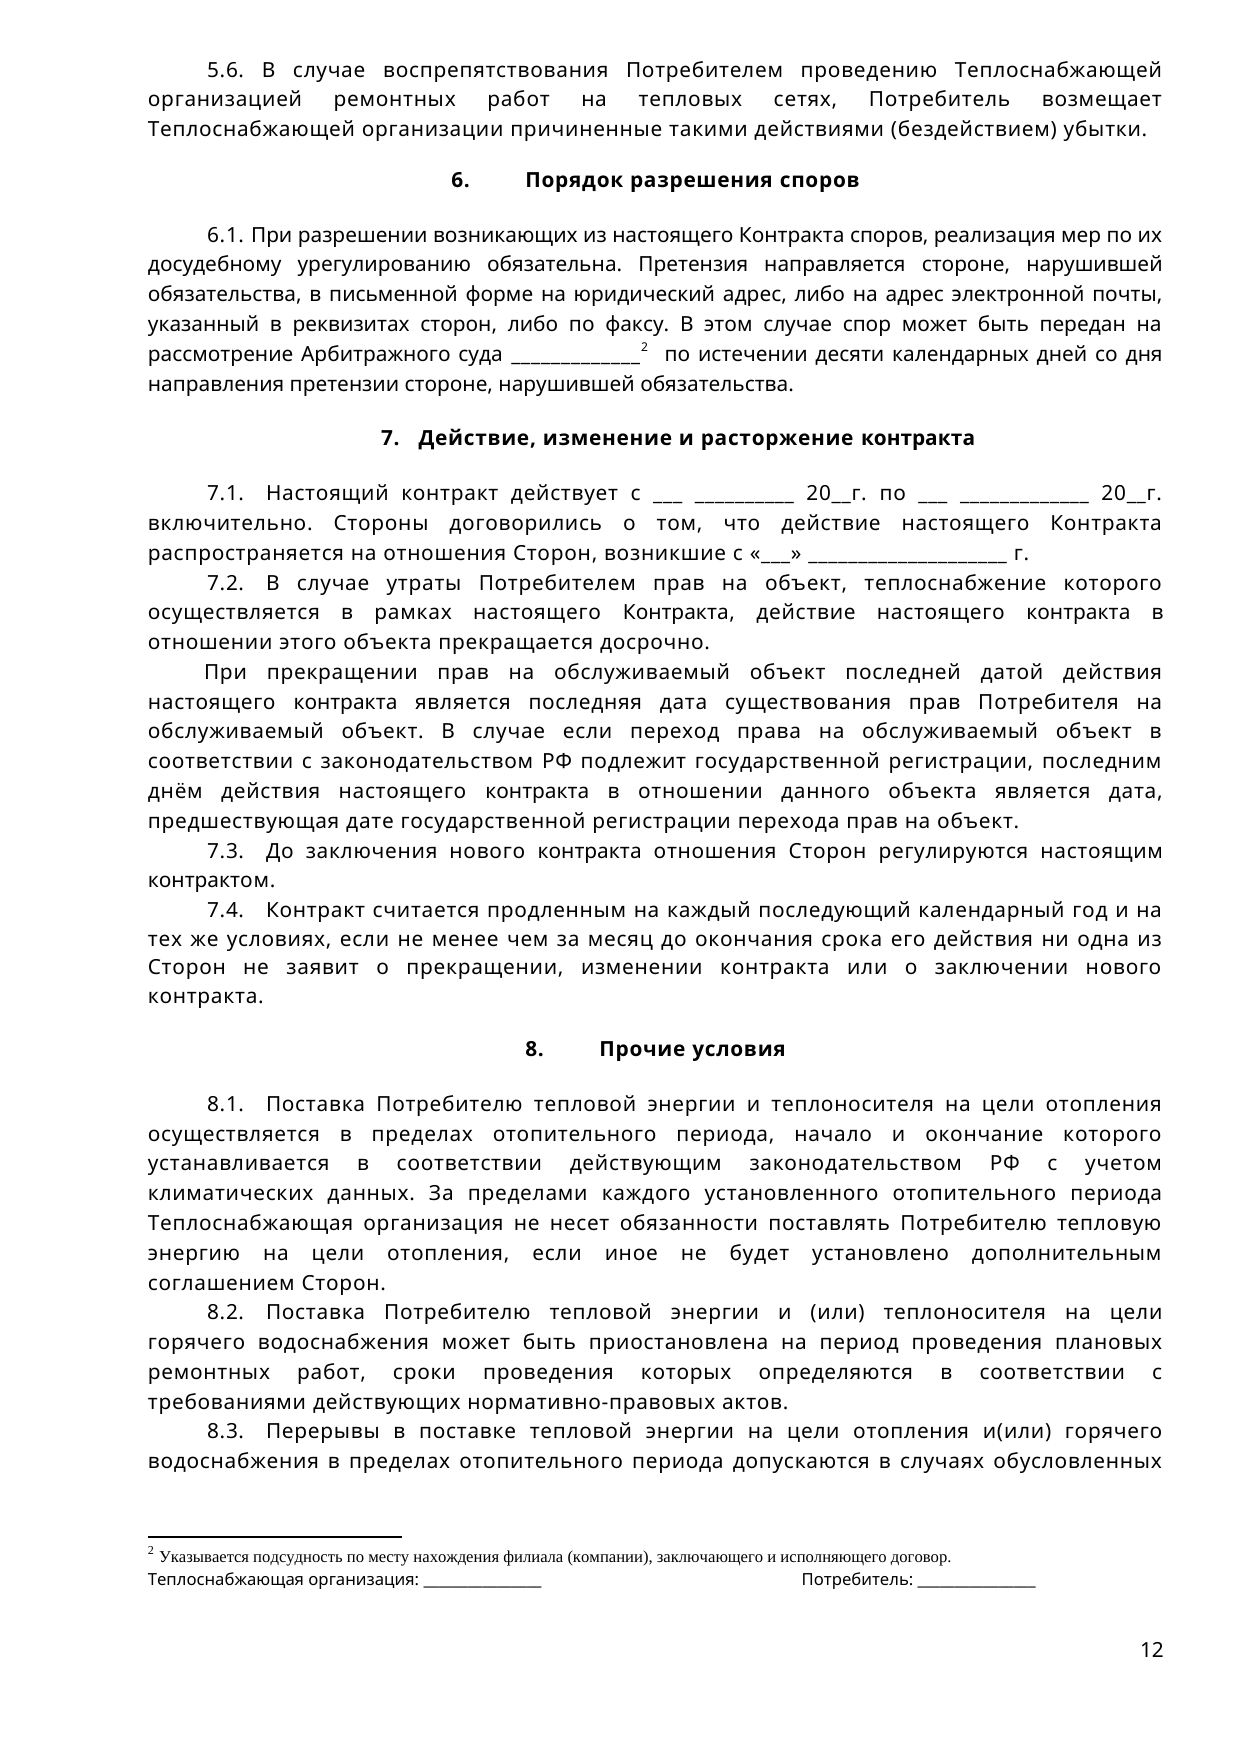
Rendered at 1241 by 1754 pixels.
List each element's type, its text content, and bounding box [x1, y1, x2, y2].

list Поставка Потребителю тепловой энергии и (или) теплоносителя на цели горячего водоснабжения может быть приостановлена на период проведения плановых ремонтных работ, сроки проведения которых определяются в соответствии с требованиями действующих нормативно-правовых актов. [148, 1297, 1163, 1415]
list Поставка Потребителю тепловой энергии и теплоносителя на цели отопления осуществляется в пределах отопительного периода, начало и окончание которого устанавливается в соответствии действующим законодательством РФ с учетом климатических данных. За пределами каждого установленного отопительного периода Теплоснабжающая организация не несет обязанности поставлять Потребителю тепловую энергию на цели отопления, если иное не будет установлено дополнительным соглашением Сторон. [148, 1089, 1163, 1296]
text 6.1. При разрешении возникающих из настоящего Контракта споров, реализация мер по их досудебному урегулированию обязательна. Претензия направляется стороне, нарушившей обязательства, в письменной форме на юридический адрес, либо на адрес электронной почты, указанный в реквизитах сторон, либо по факсу. В этом случае спор может быть передан на рассмотрение Арбитражного суда _____________ по истечении десяти календарных дней со дня направления претензии стороне, нарушившей обязательства. [148, 220, 1163, 397]
list Прочие условия [148, 1034, 1163, 1063]
text 5.6. В случае воспрепятствования Потребителем проведению Теплоснабжающей организацией ремонтных работ на тепловых сетях, Потребитель возмещает Теплоснабжающей организации причиненные такими действиями (бездействием) убытки. [148, 55, 1163, 143]
list Контракт считается продленным на каждый последующий календарный год и на тех же условиях, если не менее чем за месяц до окончания срока его действия ни одна из Сторон не заявит о прекращении, изменении контракта или о заключении нового контракта. [148, 895, 1163, 1009]
list Порядок разрешения споров [148, 165, 1163, 193]
list В случае утраты Потребителем прав на объект, теплоснабжение которого осуществляется в рамках настоящего Контракта, действие настоящего контракта в отношении этого объекта прекращается досрочно. [148, 568, 1163, 656]
text При прекращении прав на обслуживаемый объект последней датой действия настоящего контракта является последняя дата существования прав Потребителя на обслуживаемый объект. В случае если переход права на обслуживаемый объект в соответствии с законодательством РФ подлежит государственной регистрации, последним днём действия настоящего контракта в отношении данного объекта является дата, предшествующая дате государственной регистрации перехода прав на объект. [148, 657, 1163, 834]
list Настоящий контракт действует с ___ __________ 20__г. по ___ _____________ 20__г. включительно. Стороны договорились о том, что действие настоящего Контракта распространяется на отношения Сторон, возникшие с «___» ____________________ г. [148, 478, 1163, 566]
list Действие, изменение и расторжение контракта [192, 423, 1163, 452]
list До заключения нового контракта отношения Сторон регулируются настоящим контрактом. [148, 836, 1163, 894]
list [148, 1417, 1163, 1475]
